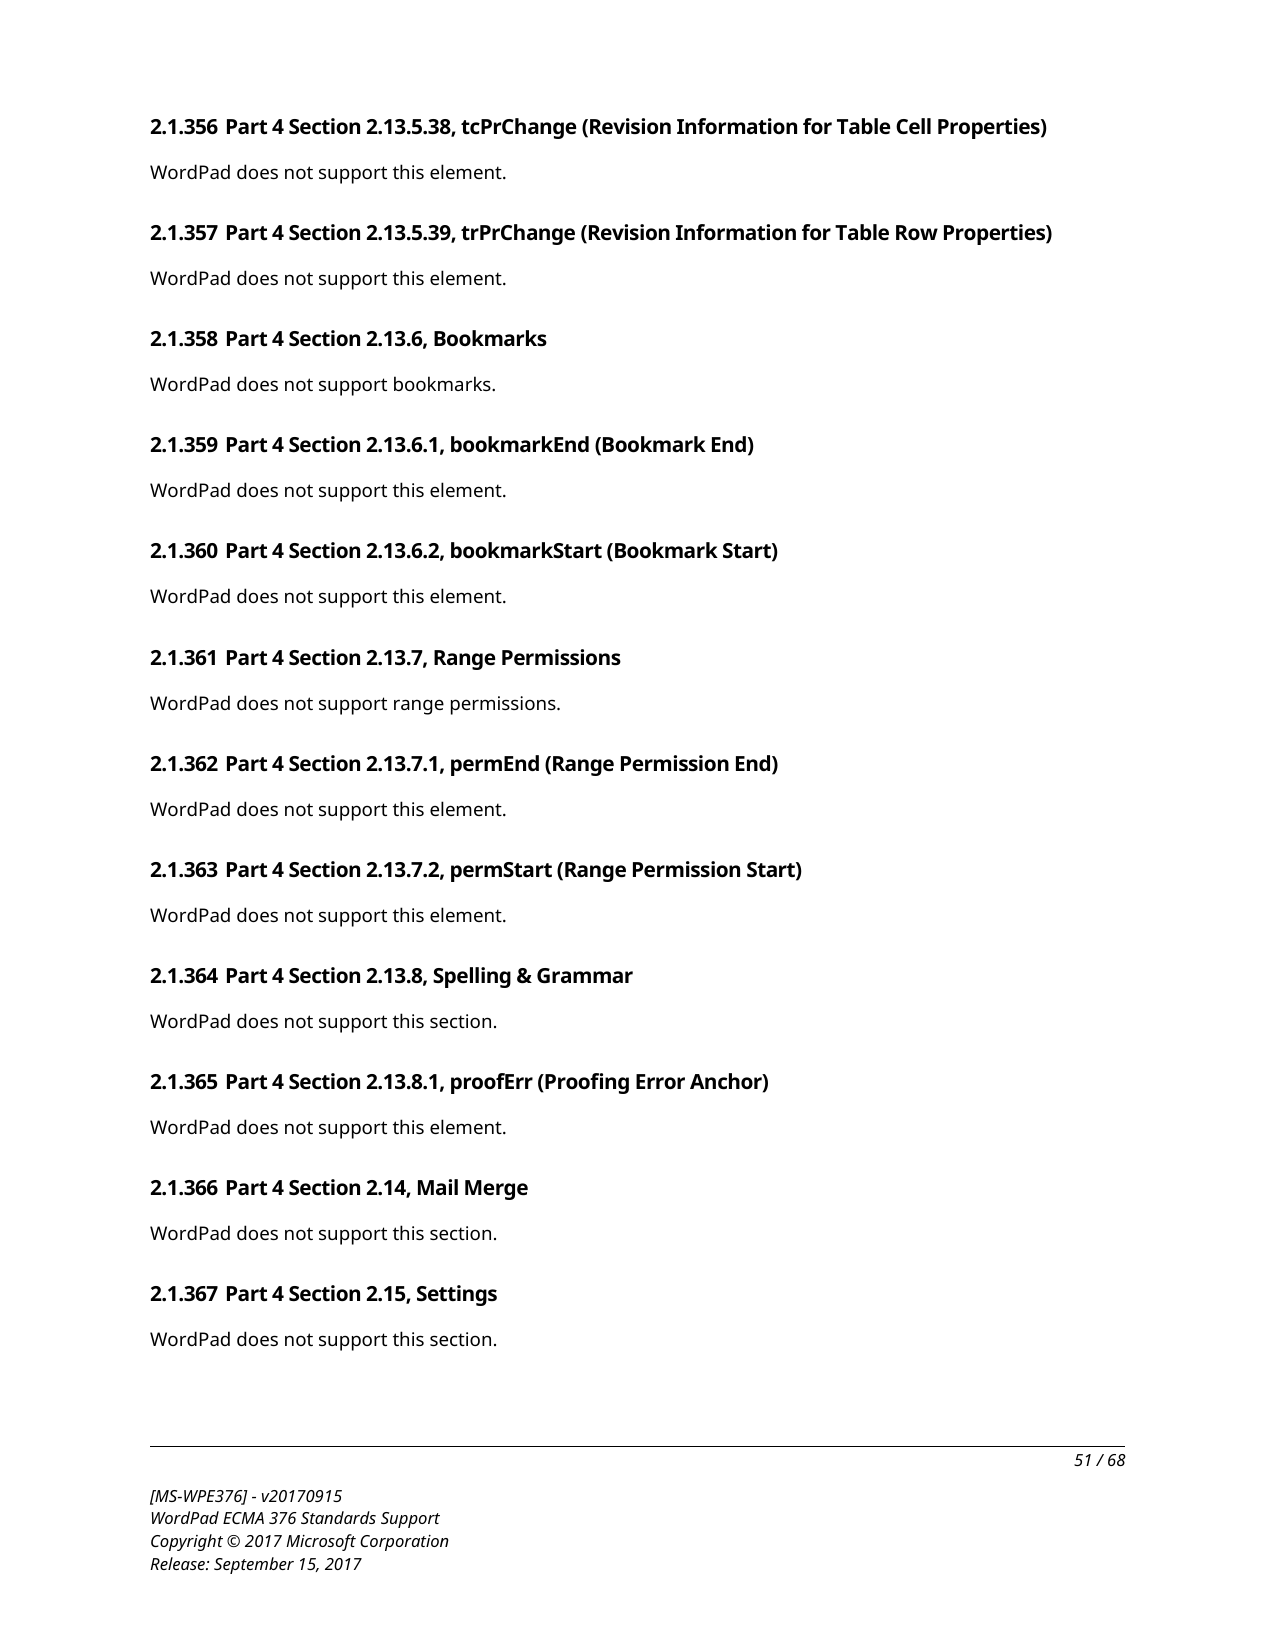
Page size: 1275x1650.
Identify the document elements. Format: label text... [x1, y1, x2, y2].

text WordPad does not support this element. [150, 1114, 1125, 1139]
text WordPad does not support range permissions. [150, 690, 1125, 715]
text WordPad does not support this section. [150, 1220, 1125, 1246]
text WordPad does not support this section. [150, 1326, 1125, 1352]
text WordPad does not support this element. [150, 584, 1125, 609]
subtitle Part 4 Section 2.13.5.38, tcPrChange (Revision Information for Table Cell Properties) [150, 112, 1125, 141]
text WordPad does not support this element. [150, 902, 1125, 927]
subtitle Part 4 Section 2.13.8.1, proofErr (Proofing Error Anchor) [150, 1067, 1125, 1095]
text WordPad does not support this element. [150, 160, 1125, 185]
subtitle Part 4 Section 2.13.8, Spelling & Grammar [150, 961, 1125, 989]
text WordPad does not support bookmarks. [150, 372, 1125, 397]
subtitle Part 4 Section 2.13.6.2, bookmarkStart (Bookmark Start) [150, 537, 1125, 565]
subtitle Part 4 Section 2.13.6.1, bookmarkEnd (Bookmark End) [150, 431, 1125, 459]
text WordPad does not support this section. [150, 1008, 1125, 1033]
text WordPad does not support this element. [150, 266, 1125, 291]
subtitle Part 4 Section 2.13.6, Bookmarks [150, 324, 1125, 353]
subtitle Part 4 Section 2.13.7.2, permStart (Range Permission Start) [150, 855, 1125, 883]
subtitle Part 4 Section 2.15, Settings [150, 1279, 1125, 1307]
subtitle Part 4 Section 2.14, Mail Merge [150, 1173, 1125, 1201]
subtitle Part 4 Section 2.13.5.39, trPrChange (Revision Information for Table Row Properties) [150, 218, 1125, 247]
text WordPad does not support this element. [150, 796, 1125, 821]
subtitle Part 4 Section 2.13.7.1, permEnd (Range Permission End) [150, 749, 1125, 777]
text WordPad does not support this element. [150, 478, 1125, 503]
subtitle Part 4 Section 2.13.7, Range Permissions [150, 643, 1125, 671]
